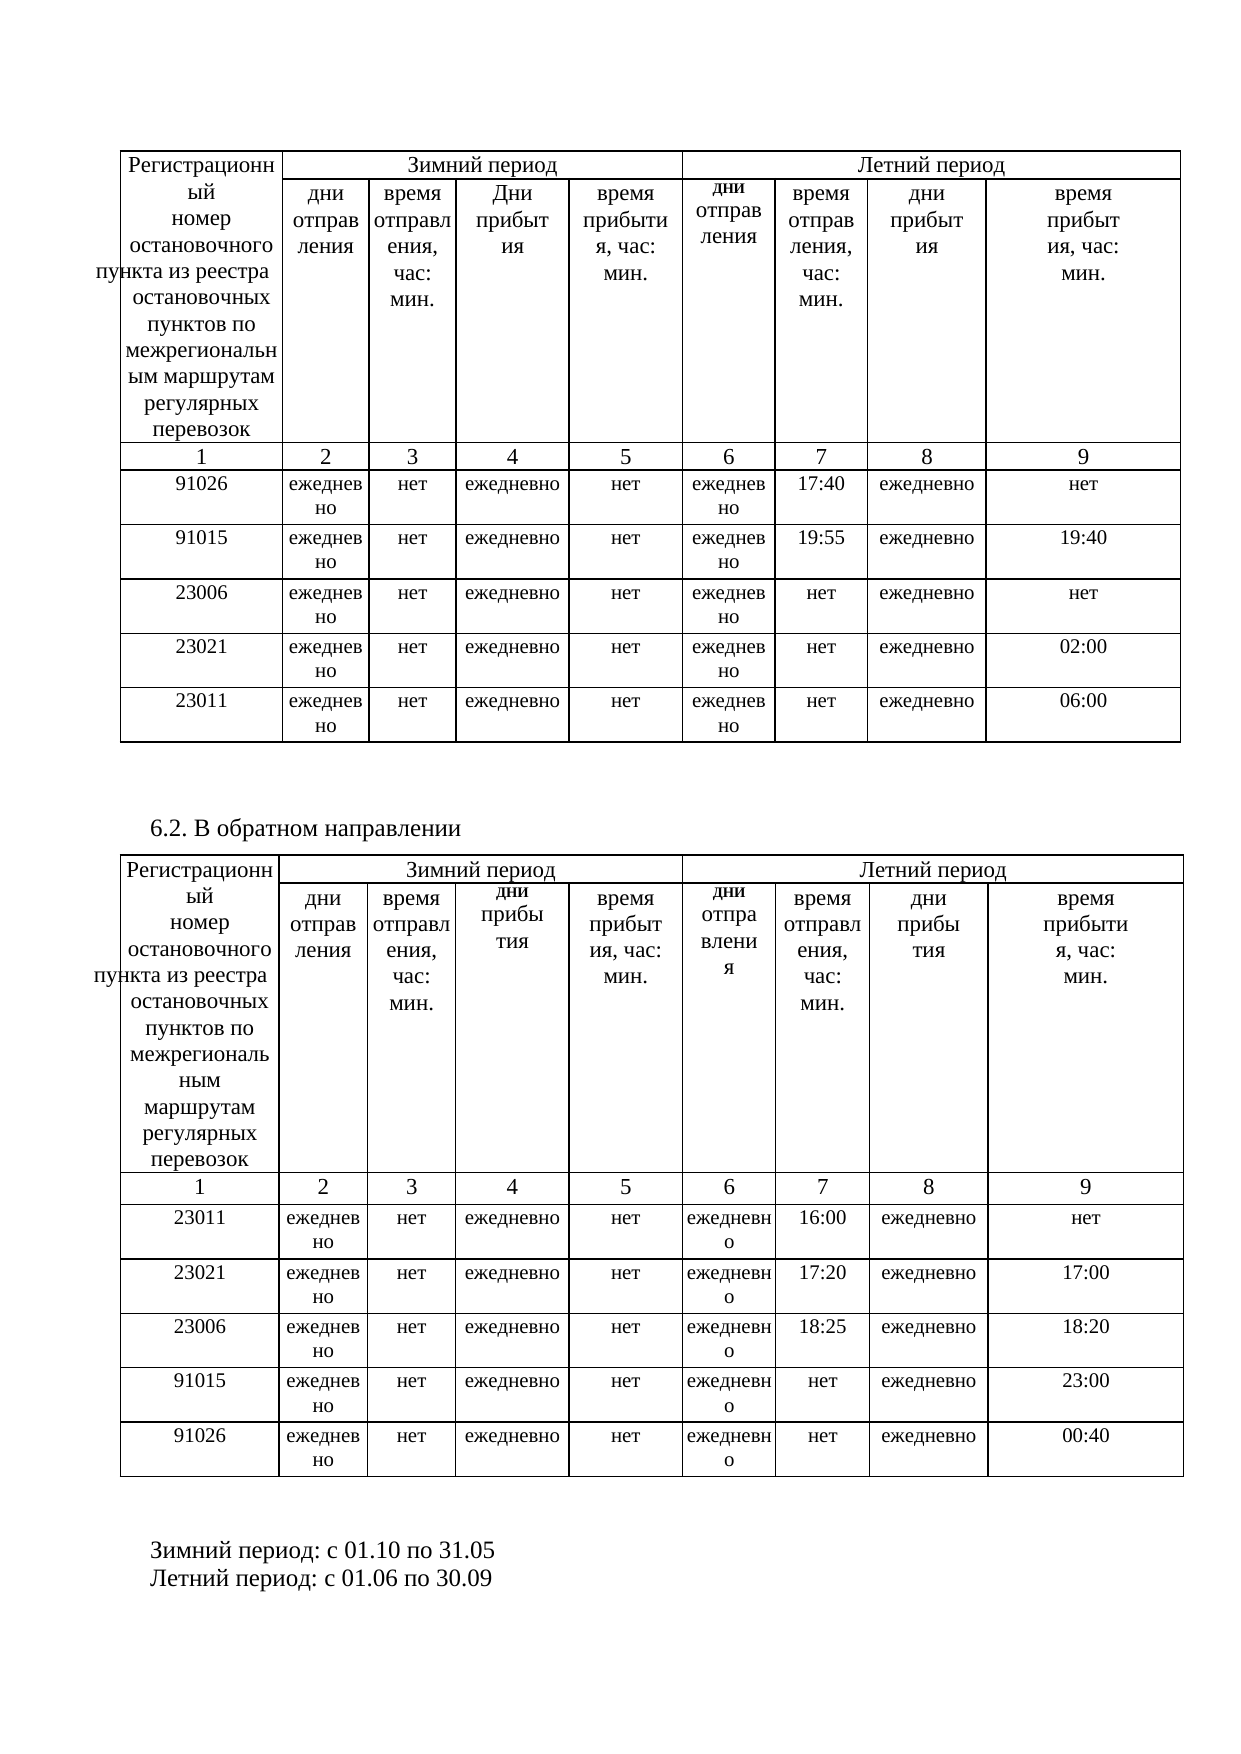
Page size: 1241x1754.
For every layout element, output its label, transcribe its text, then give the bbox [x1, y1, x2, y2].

table_cell 91015 [121, 1368, 278, 1421]
table_cell ежедневно [457, 634, 568, 687]
table_cell ежедневно [456, 1260, 568, 1312]
table_cell нет [370, 634, 455, 687]
table_cell ежедневно [280, 1368, 367, 1421]
table_cell Дни прибыт ия [457, 180, 568, 441]
table_cell 4 [456, 1173, 568, 1204]
table_cell ежедневно [456, 1205, 568, 1258]
table_cell 23006 [121, 580, 282, 632]
table_cell 91015 [121, 525, 282, 578]
table_cell ежедневно [870, 1423, 987, 1476]
table_cell 23021 [121, 634, 282, 687]
table_cell 91026 [121, 1423, 278, 1476]
table_header Летний период [683, 152, 1180, 178]
table_cell нет [570, 1368, 682, 1421]
table_cell 23011 [121, 1205, 278, 1258]
table_cell ежедневно [683, 471, 774, 524]
table_cell 18:20 [989, 1314, 1183, 1367]
table_cell нет [370, 580, 455, 632]
table_cell ДНИ отправ ления [683, 180, 774, 441]
table_cell ежедневно [683, 525, 774, 578]
table_cell нет [987, 580, 1180, 632]
table_cell ежедневно [868, 634, 985, 687]
table_cell ежедневно [457, 580, 568, 632]
table_cell дни прибы тия [870, 884, 987, 1172]
table_cell нет [776, 1423, 869, 1476]
table_cell нет [776, 634, 867, 687]
table_cell ежедневно [683, 1368, 775, 1421]
table_cell ежедневно [456, 1423, 568, 1476]
table_cell ежедневно [870, 1205, 987, 1258]
table_cell ежедневно [683, 634, 774, 687]
table_cell нет [570, 688, 682, 741]
table_header Регистрационный номер остановочного пункта из реестра остановочных пунктов по межрегиональным маршрутам регулярных перевозок [121, 856, 278, 1172]
table_cell ежедневно [456, 1314, 568, 1367]
table_cell ежедневно [868, 525, 985, 578]
table_cell 17:00 [989, 1260, 1183, 1312]
table_cell ежедневно [868, 580, 985, 632]
table_cell 9 [989, 1173, 1183, 1204]
table_cell 23006 [121, 1314, 278, 1367]
table_cell ДНИ отпра влени я [683, 884, 775, 1172]
table_cell нет [368, 1423, 455, 1476]
table_cell нет [776, 1368, 869, 1421]
table_cell нет [370, 688, 455, 741]
table_cell 5 [570, 443, 682, 469]
table_cell время отправл ения, час: мин. [370, 180, 455, 441]
table_cell 1 [121, 1173, 278, 1204]
table_cell 19:40 [987, 525, 1180, 578]
table_cell 8 [870, 1173, 987, 1204]
table_cell ежедневно [870, 1260, 987, 1312]
table_cell 23021 [121, 1260, 278, 1312]
table_cell 2 [280, 1173, 367, 1204]
table_cell 6 [683, 443, 774, 469]
table_cell время прибыт ия, час: мин. [570, 884, 682, 1172]
table_header Летний период [683, 856, 1183, 882]
table_cell 16:00 [776, 1205, 869, 1258]
table_cell ежедневно [683, 1205, 775, 1258]
table_cell ежедневно [457, 688, 568, 741]
table_cell время отправл ения, час: мин. [776, 884, 869, 1172]
table_cell 7 [776, 1173, 869, 1204]
table_cell ДНИ прибы тия [456, 884, 568, 1172]
table_cell ежедневно [283, 525, 368, 578]
table_cell дни отправ ления [283, 180, 368, 441]
table_cell время прибыт ия, час: мин. [987, 180, 1180, 441]
text Летний период: с 01.06 по 30.09 [150, 1563, 1090, 1592]
table_cell ежедневно [283, 634, 368, 687]
table_cell ежедневно [283, 580, 368, 632]
table_cell нет [570, 1423, 682, 1476]
text 6.2. В обратном направлении [150, 813, 1090, 842]
table_cell ежедневно [868, 471, 985, 524]
table_cell дни отправ ления [280, 884, 367, 1172]
table_cell нет [776, 580, 867, 632]
table_cell ежедневно [683, 1314, 775, 1367]
table_cell нет [776, 688, 867, 741]
table_cell ежедневно [683, 580, 774, 632]
table_cell нет [570, 634, 682, 687]
table_cell нет [989, 1205, 1183, 1258]
table_cell ежедневно [280, 1260, 367, 1312]
table_cell 00:40 [989, 1423, 1183, 1476]
table_cell нет [368, 1314, 455, 1367]
table_cell нет [368, 1260, 455, 1312]
table_cell ежедневно [457, 525, 568, 578]
table_cell время отправ ления, час: мин. [776, 180, 867, 441]
table_cell ежедневно [683, 688, 774, 741]
table_cell нет [368, 1205, 455, 1258]
table_cell 7 [776, 443, 867, 469]
table_cell 4 [457, 443, 568, 469]
table_cell 3 [368, 1173, 455, 1204]
table_cell нет [570, 525, 682, 578]
table_cell 06:00 [987, 688, 1180, 741]
table_cell время прибыти я, час: мин. [570, 180, 682, 441]
table_cell ежедневно [280, 1423, 367, 1476]
table_cell ежедневно [283, 688, 368, 741]
table_cell нет [570, 1260, 682, 1312]
table_cell 8 [868, 443, 985, 469]
table_cell ежедневно [283, 471, 368, 524]
table_cell 5 [570, 1173, 682, 1204]
table_cell ежедневно [457, 471, 568, 524]
table_cell нет [570, 471, 682, 524]
table_cell 17:20 [776, 1260, 869, 1312]
table_cell ежедневно [280, 1314, 367, 1367]
table_cell 19:55 [776, 525, 867, 578]
table_cell нет [570, 1314, 682, 1367]
table_cell ежедневно [870, 1314, 987, 1367]
table_cell ежедневно [683, 1260, 775, 1312]
table_cell 6 [683, 1173, 775, 1204]
table_cell ежедневно [456, 1368, 568, 1421]
table_cell ежедневно [870, 1368, 987, 1421]
table_cell нет [370, 471, 455, 524]
table_header Зимний период [280, 856, 682, 882]
table_cell время отправл ения, час: мин. [368, 884, 455, 1172]
text Зимний период: с 01.10 по 31.05 [150, 1535, 1090, 1563]
table_cell нет [570, 1205, 682, 1258]
table_cell 2 [283, 443, 368, 469]
table_cell 02:00 [987, 634, 1180, 687]
table_cell 23:00 [989, 1368, 1183, 1421]
table_cell время прибыти я, час: мин. [989, 884, 1183, 1172]
table_cell 91026 [121, 471, 282, 524]
table_cell дни прибыт ия [868, 180, 985, 441]
table_header Зимний период [283, 152, 682, 178]
table_cell ежедневно [280, 1205, 367, 1258]
table_cell 9 [987, 443, 1180, 469]
table_cell нет [987, 471, 1180, 524]
table_cell ежедневно [868, 688, 985, 741]
table_cell 23011 [121, 688, 282, 741]
table_cell нет [368, 1368, 455, 1421]
table_cell нет [370, 525, 455, 578]
table_cell 3 [370, 443, 455, 469]
table_cell 1 [121, 443, 282, 469]
table_header Регистрационный номер остановочного пункта из реестра остановочных пунктов по межрегиональным маршрутам регулярных перевозок [121, 152, 282, 441]
table_cell 17:40 [776, 471, 867, 524]
table_cell нет [570, 580, 682, 632]
table_cell ежедневно [683, 1423, 775, 1476]
table_cell 18:25 [776, 1314, 869, 1367]
